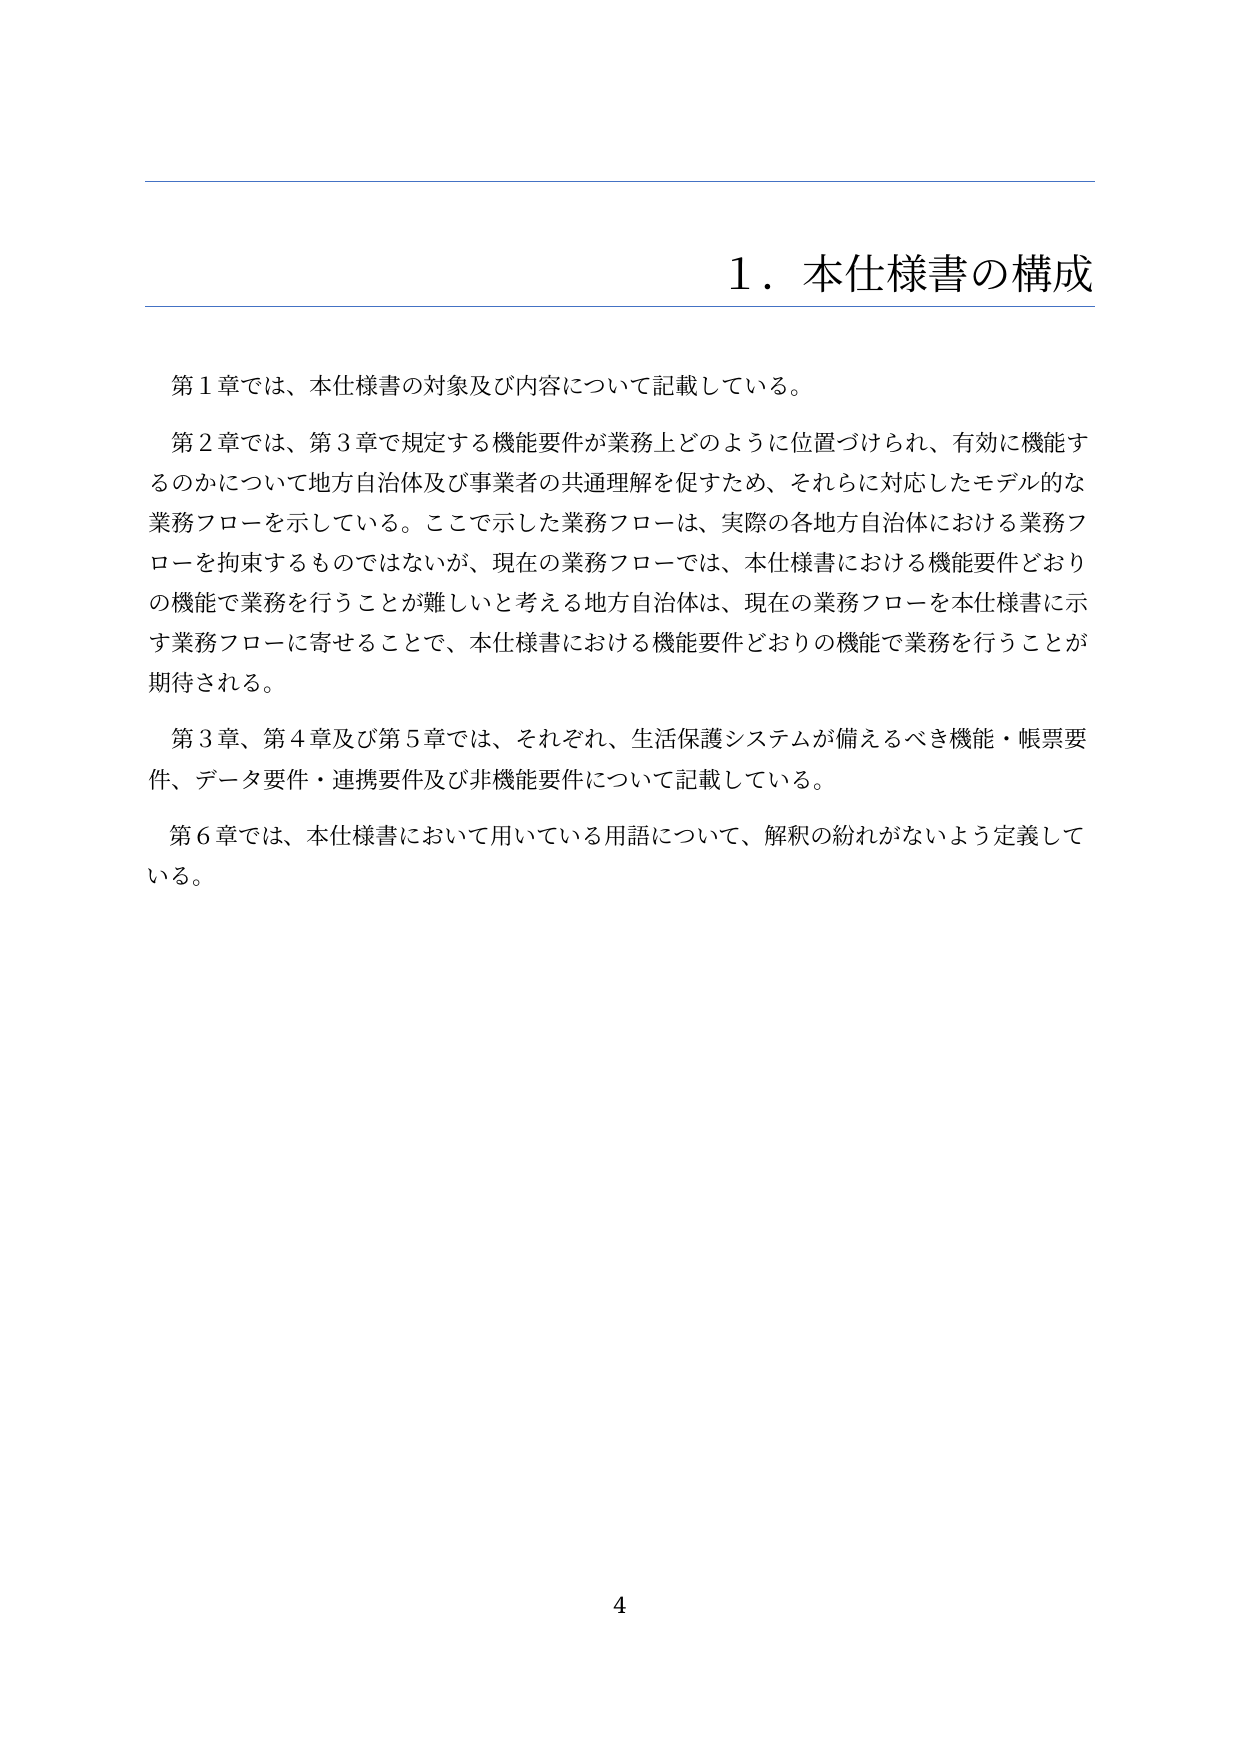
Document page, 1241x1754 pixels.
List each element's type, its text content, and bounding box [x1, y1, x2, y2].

text 第１章では、本仕様書の対象及び内容について記載している。 [149, 368, 1091, 401]
text 第６章では、本仕様書において用いている用語について、解釈の紛れがないよう定義している。 [146, 818, 1093, 891]
text 第３章、第４章及び第５章では、それぞれ、生活保護システムが備えるべき機能・帳票要件、データ要件・連携要件及び非機能要件について記載している。 [149, 722, 1091, 794]
subtitle １．本仕様書の構成 [148, 241, 1094, 301]
text 第２章では、第３章で規定する機能要件が業務上どのように位置づけられ、有効に機能するのかについて地方自治体及び事業者の共通理解を促すため、それらに対応したモデル的な業務フローを示している。ここで示した業務フローは、実際の各地方自治体における業務フローを拘束するものではないが、現在の業務フローでは、本仕様書における機能要件どおりの機能で業務を行うことが難しいと考える地方自治体は、現在の業務フローを本仕様書に示す業務フローに寄せることで、本仕様書における機能要件どおりの機能で業務を行うことが期待される。 [149, 424, 1091, 698]
